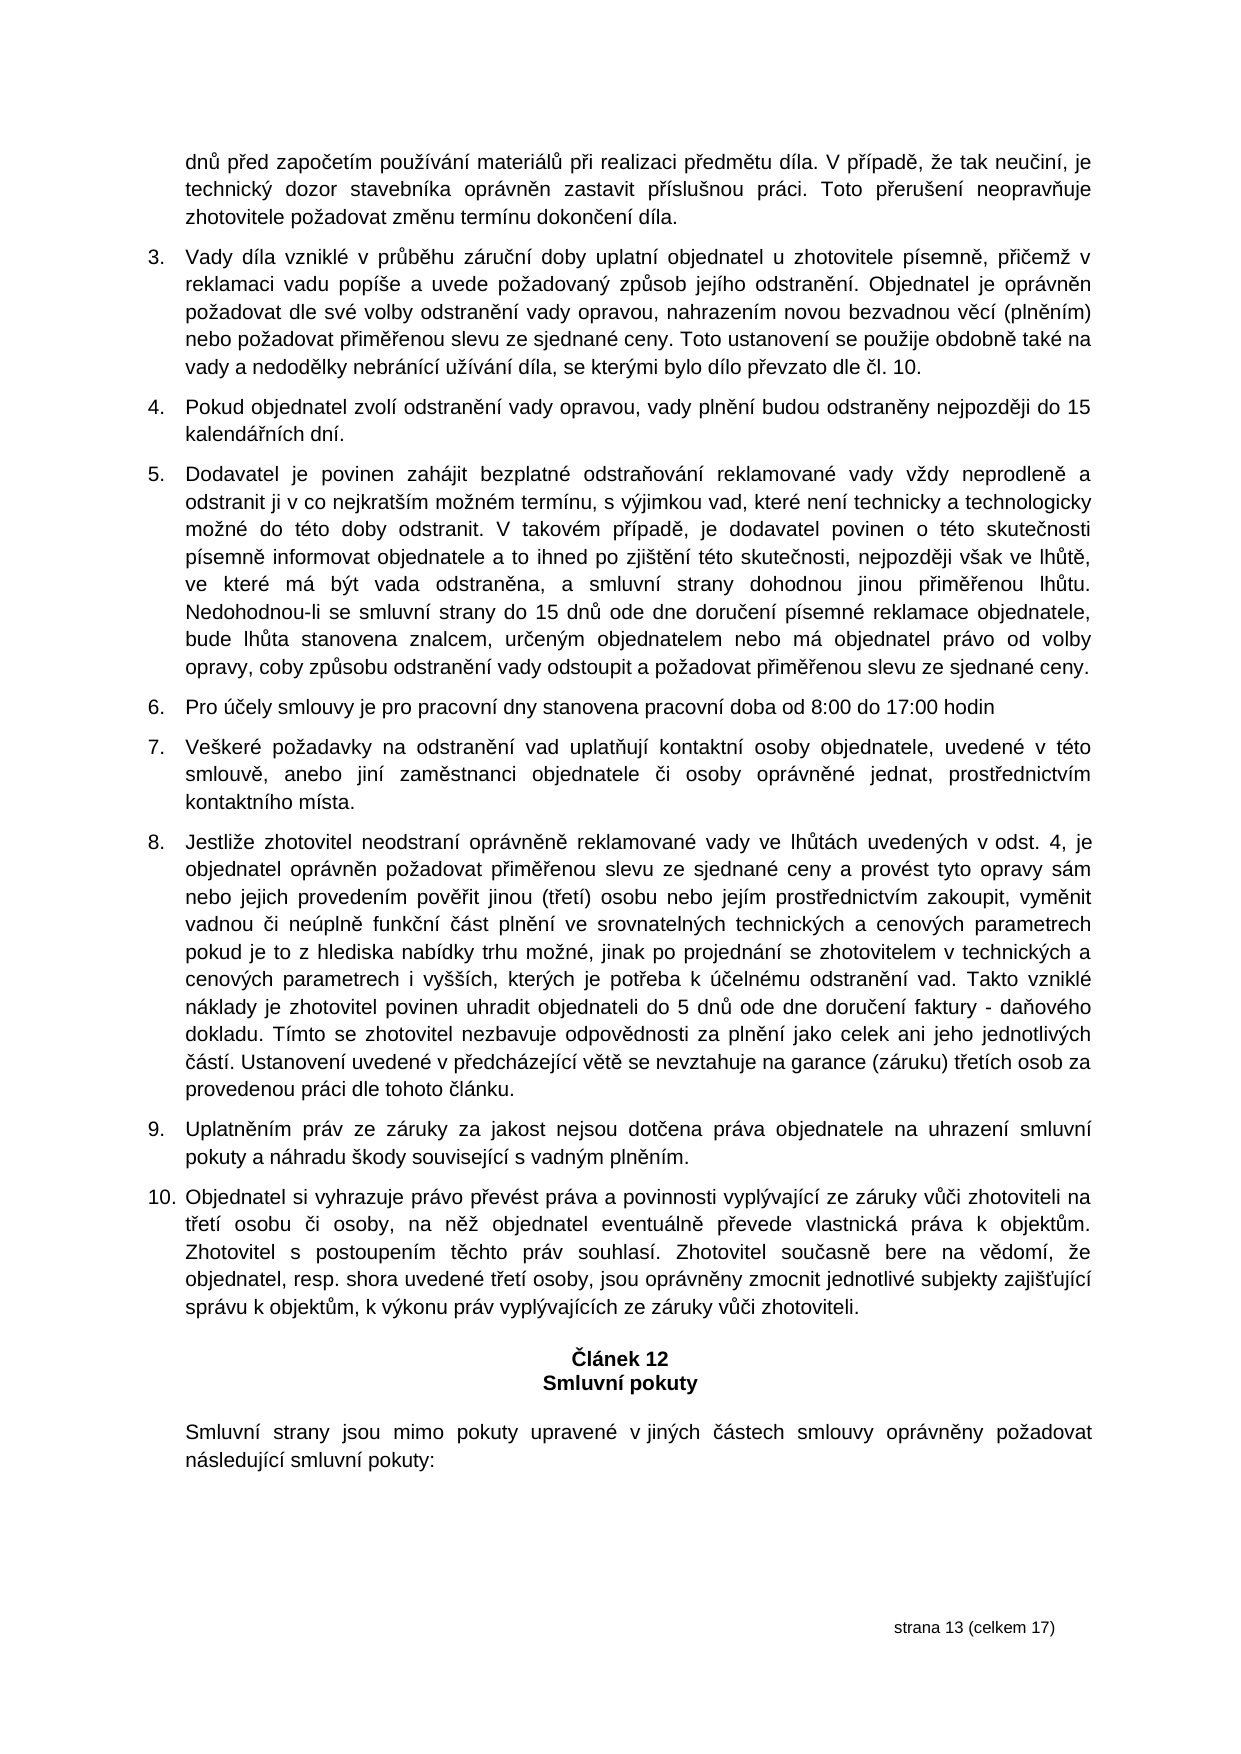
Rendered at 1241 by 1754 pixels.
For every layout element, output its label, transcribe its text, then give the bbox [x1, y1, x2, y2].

list Objednatel si vyhrazuje právo převést práva a povinnosti vyplývající ze záruky vůči zhotoviteli na třetí osobu či osoby, na něž objednatel eventuálně převede vlastnická práva k objektům. Zhotovitel s postoupením těchto práv souhlasí. Zhotovitel současně bere na vědomí, že objednatel, resp. shora uvedené třetí osoby, jsou oprávněny zmocnit jednotlivé subjekty zajišťující správu k objektům, k výkonu práv vyplývajících ze záruky vůči zhotoviteli. [148, 1185, 1092, 1319]
list Veškeré požadavky na odstranění vad uplatňují kontaktní osoby objednatele, uvedené v této smlouvě, anebo jiní zaměstnanci objednatele či osoby oprávněné jednat, prostřednictvím kontaktního místa. [148, 735, 1092, 814]
list Pro účely smlouvy je pro pracovní dny stanovena pracovní doba od 8:00 do 17:00 hodin [148, 695, 1092, 719]
text Smluvní strany jsou mimo pokuty upravené v jiných částech smlouvy oprávněny požadovat následující smluvní pokuty: [185, 1420, 1092, 1472]
list Jestliže zhotovitel neodstraní oprávněně reklamované vady ve lhůtách uvedených v odst. 4, je objednatel oprávněn požadovat přiměřenou slevu ze sjednané ceny a provést tyto opravy sám nebo jejich provedením pověřit jinou (třetí) osobu nebo jejím prostřednictvím zakoupit, vyměnit vadnou či neúplně funkční část plnění ve srovnatelných technických a cenových parametrech pokud je to z hlediska nabídky trhu možné, jinak po projednání se zhotovitelem v technických a cenových parametrech i vyšších, kterých je potřeba k účelnému odstranění vad. Takto vzniklé náklady je zhotovitel povinen uhradit objednateli do 5 dnů ode dne doručení faktury - daňového dokladu. Tímto se zhotovitel nezbavuje odpovědnosti za plnění jako celek ani jeho jednotlivých částí. Ustanovení uvedené v předcházející větě se nevztahuje na garance (záruku) třetích osob za provedenou práci dle tohoto článku. [148, 830, 1092, 1101]
list Pokud objednatel zvolí odstranění vady opravou, vady plnění budou odstraněny nejpozději do 15 kalendářních dní. [148, 395, 1092, 446]
list Dodavatel je povinen zahájit bezplatné odstraňování reklamované vady vždy neprodleně a odstranit ji v co nejkratším možném termínu, s výjimkou vad, které není technicky a technologicky možné do této doby odstranit. V takovém případě, je dodavatel povinen o této skutečnosti písemně informovat objednatele a to ihned po zjištění této skutečnosti, nejpozději však ve lhůtě, ve které má být vada odstraněna, a smluvní strany dohodnou jinou přiměřenou lhůtu. Nedohodnou-li se smluvní strany do 15 dnů ode dne doručení písemné reklamace objednatele, bude lhůta stanovena znalcem, určeným objednatelem nebo má objednatel právo od volby opravy, coby způsobu odstranění vady odstoupit a požadovat přiměřenou slevu ze sjednané ceny. [148, 462, 1092, 679]
subtitle Smluvní pokuty [148, 1371, 1092, 1395]
text Článek 12 [148, 1347, 1092, 1371]
list Vady díla vzniklé v průběhu záruční doby uplatní objednatel u zhotovitele písemně, přičemž v reklamaci vadu popíše a uvede požadovaný způsob jejího odstranění. Objednatel je oprávněn požadovat dle své volby odstranění vady opravou, nahrazením novou bezvadnou věcí (plněním) nebo požadovat přiměřenou slevu ze sjednané ceny. Toto ustanovení se použije obdobně také na vady a nedodělky nebránící užívání díla, se kterými bylo dílo převzato dle čl. 10. [148, 245, 1092, 379]
list Uplatněním práv ze záruky za jakost nejsou dotčena práva objednatele na uhrazení smluvní pokuty a náhradu škody související s vadným plněním. [148, 1117, 1092, 1169]
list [148, 150, 1092, 229]
